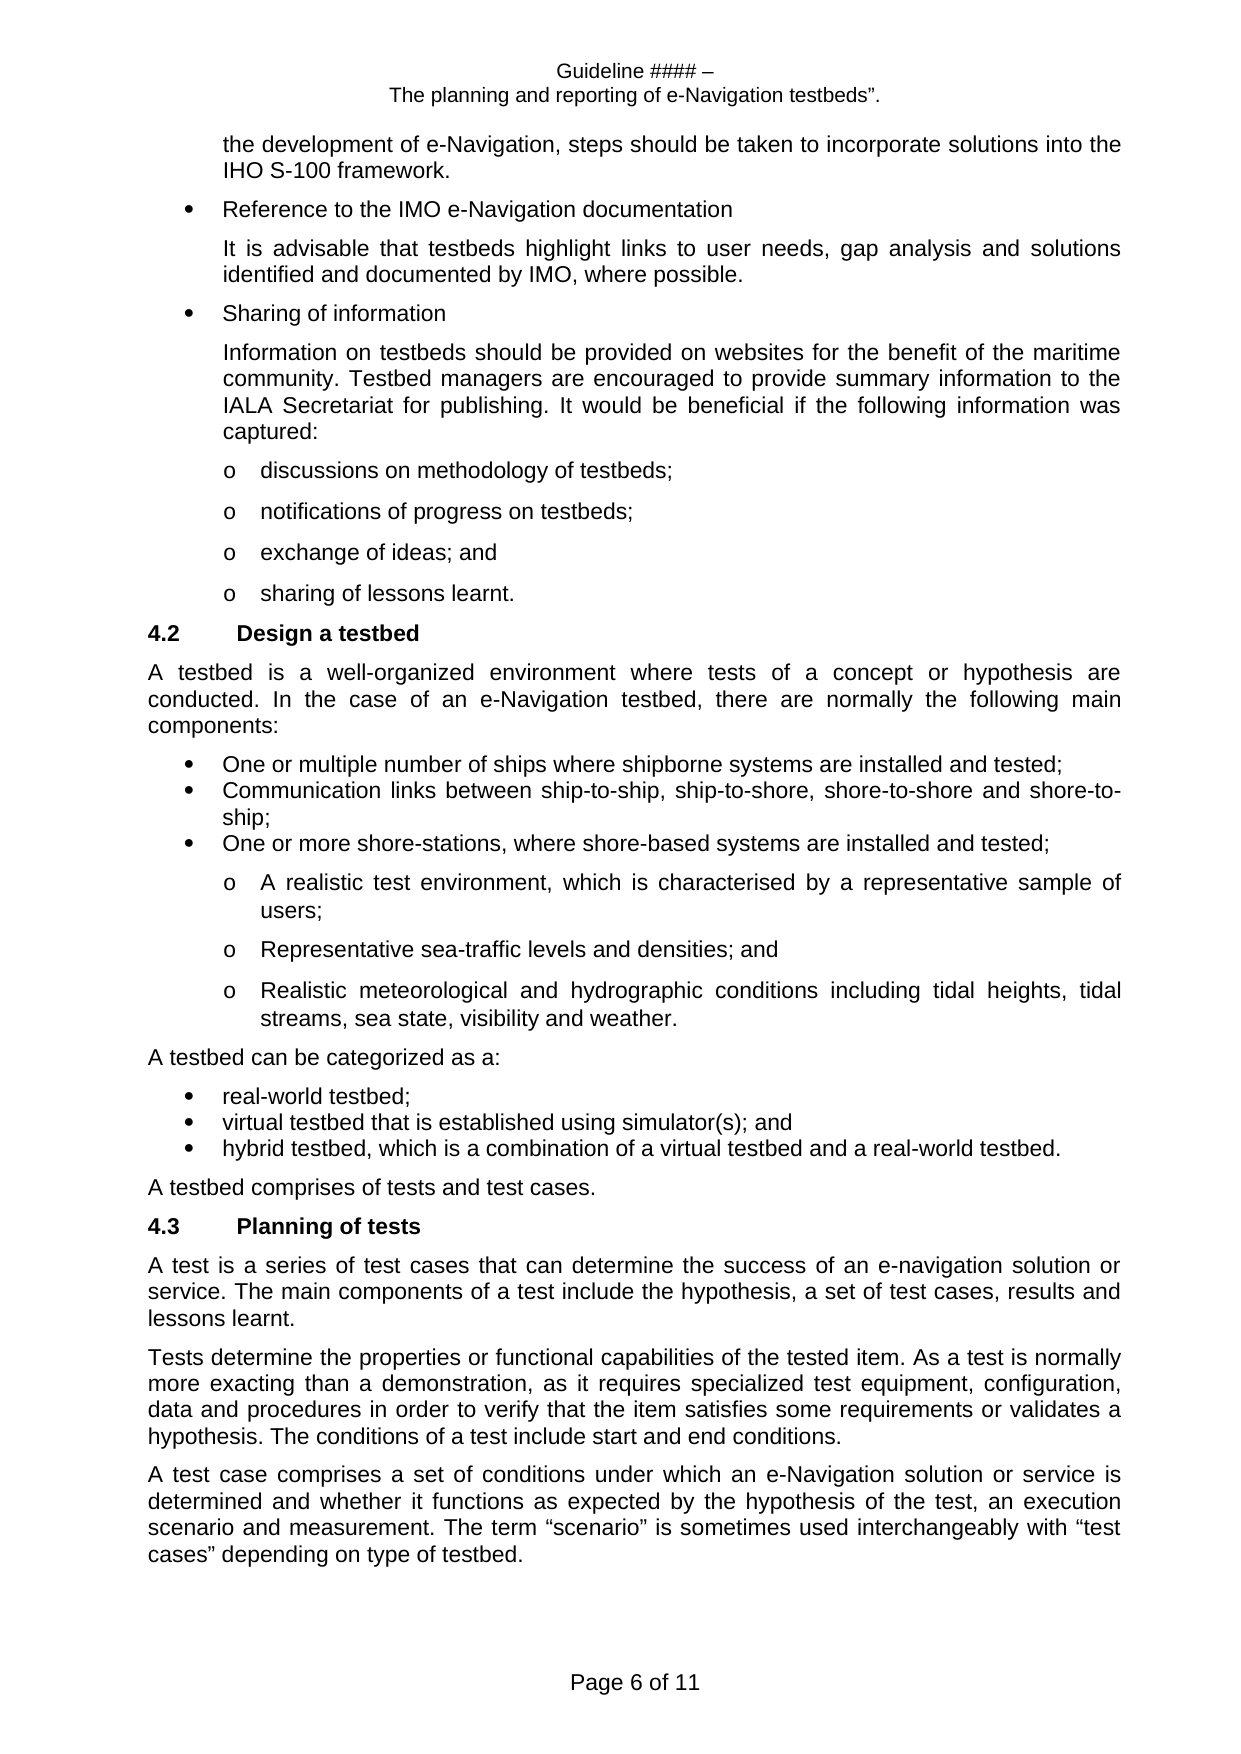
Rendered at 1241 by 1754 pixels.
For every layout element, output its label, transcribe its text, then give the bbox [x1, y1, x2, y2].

text A testbed comprises of tests and test cases. [148, 1174, 1122, 1201]
subtitle Design a testbed [148, 620, 1122, 647]
list real-world testbed; [185, 1083, 1122, 1109]
list Realistic meteorological and hydrographic conditions including tidal heights, tidal streams, sea state, visibility and weather. [223, 977, 1122, 1031]
list sharing of lessons learnt. [223, 579, 1122, 608]
list exchange of ideas; and [223, 539, 1122, 567]
list Representative sea-traffic levels and densities; and [223, 936, 1122, 964]
list discussions on methodology of testbeds; [223, 457, 1122, 485]
text A testbed is a well-organized environment where tests of a concept or hypothesis are conducted. In the case of an e-Navigation testbed, there are normally the following main components: [148, 659, 1122, 738]
text A test is a series of test cases that can determine the success of an e-navigation solution or service. The main components of a test include the hypothesis, a set of test cases, results and lessons learnt. [148, 1252, 1122, 1331]
list A realistic test environment, which is characterised by a representative sample of users; [223, 869, 1122, 923]
subtitle Planning of tests [148, 1213, 1122, 1239]
list Reference to the IMO e-Navigation documentation [185, 196, 1122, 222]
list Communication links between ship-to-ship, ship-to-shore, shore-to-shore and shore-to-ship; [185, 777, 1122, 830]
list One or more shore-stations, where shore-based systems are installed and tested; [185, 830, 1122, 856]
list notifications of progress on testbeds; [223, 498, 1122, 526]
text Information on testbeds should be provided on websites for the benefit of the maritime community. Testbed managers are encouraged to provide summary information to the IALA Secretariat for publishing. It would be beneficial if the following information was captured: [223, 339, 1122, 444]
text A testbed can be categorized as a: [148, 1044, 1122, 1070]
list hybrid testbed, which is a combination of a virtual testbed and a real-world testbed. [185, 1135, 1122, 1162]
text It is advisable that testbeds highlight links to user needs, gap analysis and solutions identified and documented by IMO, where possible. [223, 235, 1122, 288]
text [223, 131, 1122, 184]
list One or multiple number of ships where shipborne systems are installed and tested; [185, 751, 1122, 777]
list Sharing of information [185, 300, 1122, 327]
list virtual testbed that is established using simulator(s); and [185, 1109, 1122, 1135]
text A test case comprises a set of conditions under which an e-Navigation solution or service is determined and whether it functions as expected by the hypothesis of the test, an execution scenario and measurement. The term “scenario” is sometimes used interchangeably with “test cases” depending on type of testbed. [148, 1461, 1122, 1567]
text Tests determine the properties or functional capabilities of the tested item. As a test is normally more exacting than a demonstration, as it requires specialized test equipment, configuration, data and procedures in order to verify that the item satisfies some requirements or validates a hypothesis. The conditions of a test include start and end conditions. [148, 1343, 1122, 1449]
